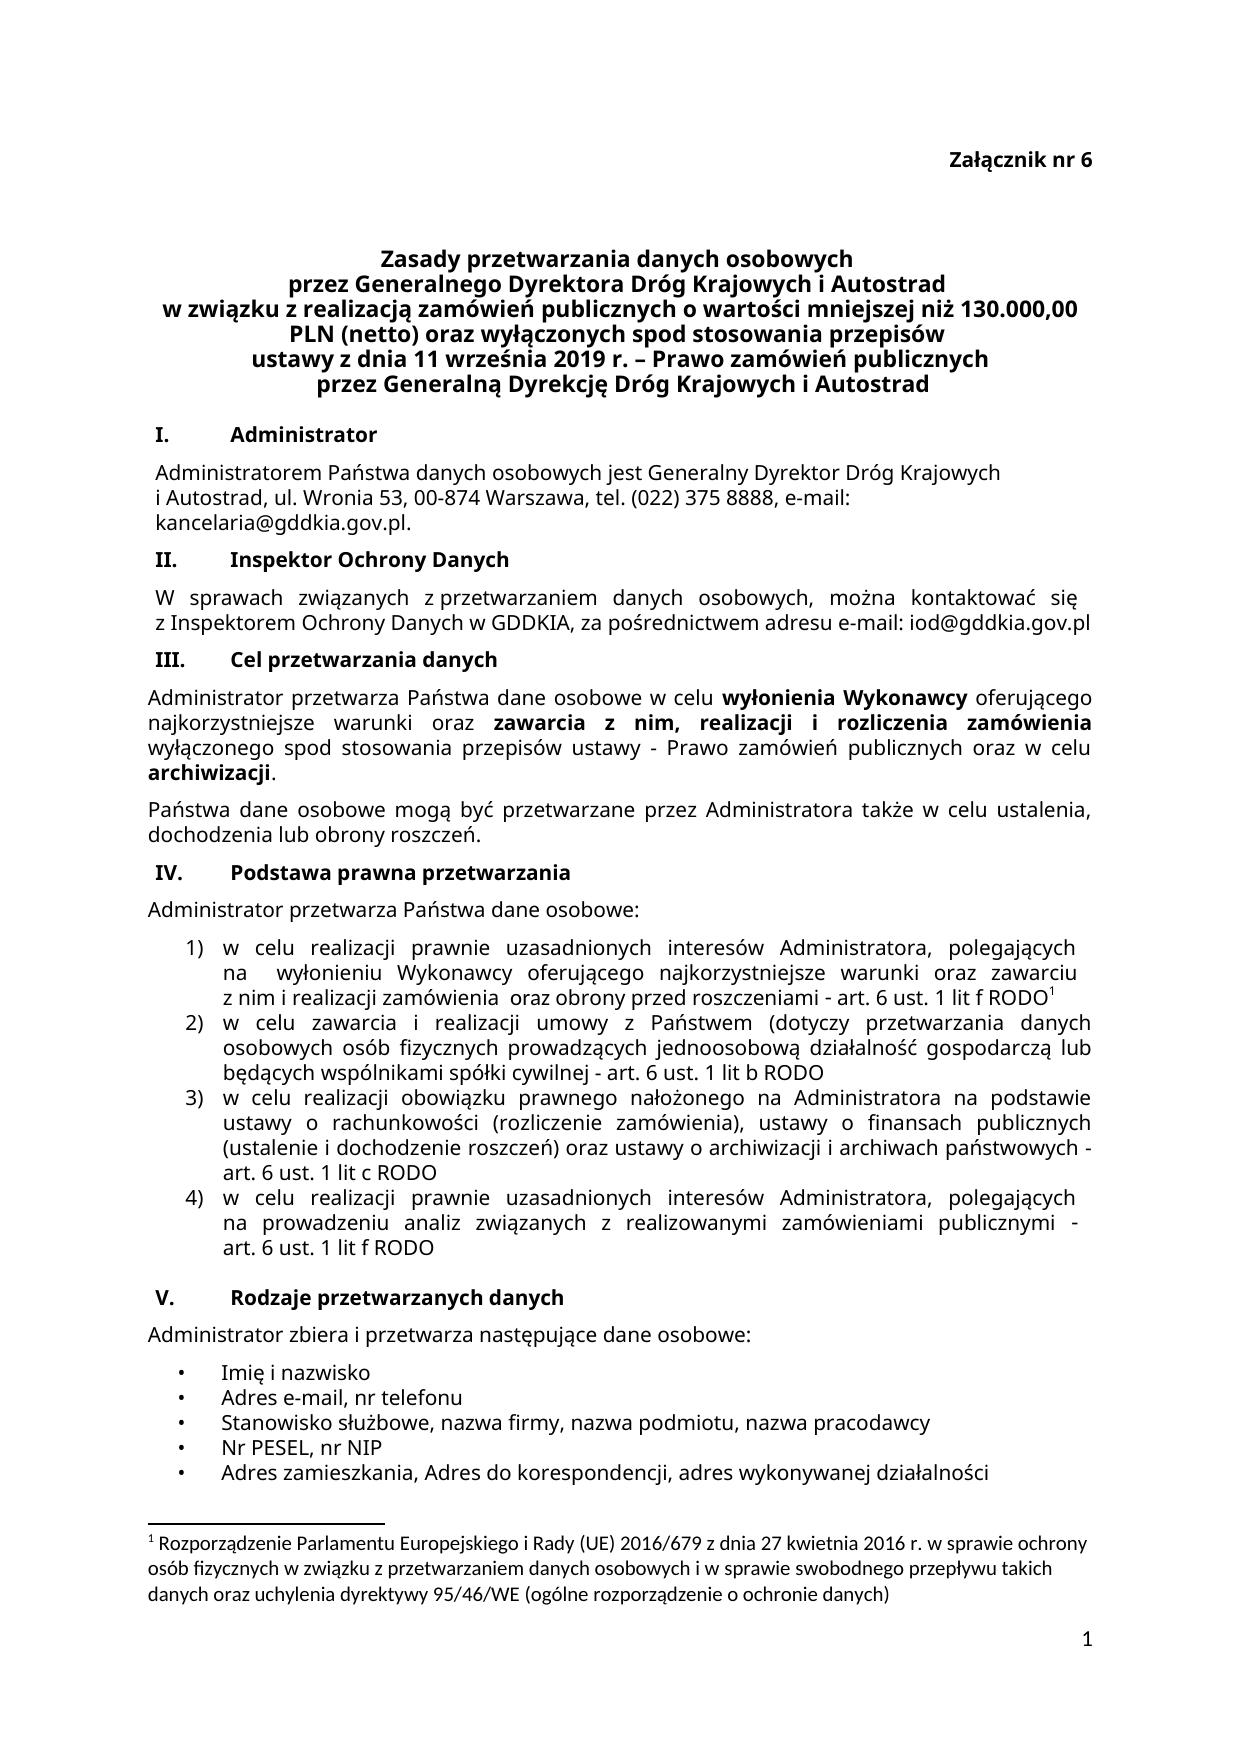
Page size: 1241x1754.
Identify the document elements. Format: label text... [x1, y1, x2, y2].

text Administrator zbiera i przetwarza następujące dane osobowe: [148, 1323, 1093, 1348]
list Administrator [155, 423, 1093, 448]
text Zasady przetwarzania danych osobowych przez Generalnego Dyrektora Dróg Krajowych i Autostrad w związku z realizacją zamówień publicznych o wartości mniejszej niż 130.000,00 PLN (netto) oraz wyłączonych spod stosowania przepisów ustawy z dnia 11 września 2019 r. – Prawo zamówień publicznych przez Generalną Dyrekcję Dróg Krajowych i Autostrad [148, 248, 1093, 398]
list Stanowisko służbowe, nazwa firmy, nazwa podmiotu, nazwa pracodawcy [177, 1410, 1093, 1435]
list w celu realizacji obowiązku prawnego nałożonego na Administratora na podstawie ustawy o rachunkowości (rozliczenie zamówienia), ustawy o finansach publicznych (ustalenie i dochodzenie roszczeń) oraz ustawy o archiwizacji i archiwach państwowych - art. 6 ust. 1 lit c RODO [185, 1085, 1093, 1185]
list Adres e-mail, nr telefonu [177, 1385, 1093, 1410]
text Administrator przetwarza Państwa dane osobowe w celu wyłonienia Wykonawcy oferującego najkorzystniejsze warunki oraz zawarcia z nim, realizacji i rozliczenia zamówienia wyłączonego spod stosowania przepisów ustawy - Prawo zamówień publicznych oraz w celu archiwizacji. [148, 685, 1093, 785]
list Adres zamieszkania, Adres do korespondencji, adres wykonywanej działalności [177, 1460, 1093, 1485]
list Cel przetwarzania danych [155, 648, 1093, 673]
list Podstawa prawna przetwarzania [155, 860, 1093, 885]
list Nr PESEL, nr NIP [177, 1435, 1093, 1460]
text Załącznik nr 6 [148, 148, 1093, 173]
list w celu realizacji prawnie uzasadnionych interesów Administratora, polegających na prowadzeniu analiz związanych z realizowanymi zamówieniami publicznymi - art. 6 ust. 1 lit f RODO [185, 1185, 1093, 1260]
text Państwa dane osobowe mogą być przetwarzane przez Administratora także w celu ustalenia, dochodzenia lub obrony roszczeń. [148, 798, 1093, 848]
list w celu realizacji prawnie uzasadnionych interesów Administratora, polegających na wyłonieniu Wykonawcy oferującego najkorzystniejsze warunki oraz zawarciu z nim i realizacji zamówienia oraz obrony przed roszczeniami - art. 6 ust. 1 lit f RODO [185, 935, 1093, 1010]
list Imię i nazwisko [177, 1360, 1093, 1385]
text W sprawach związanych z przetwarzaniem danych osobowych, można kontaktować się z Inspektorem Ochrony Danych w GDDKIA, za pośrednictwem adresu e-mail: iod@gddkia.gov.pl [155, 585, 1093, 635]
list w celu zawarcia i realizacji umowy z Państwem (dotyczy przetwarzania danych osobowych osób fizycznych prowadzących jednoosobową działalność gospodarczą lub będących wspólnikami spółki cywilnej - art. 6 ust. 1 lit b RODO [185, 1010, 1093, 1085]
text Administratorem Państwa danych osobowych jest Generalny Dyrektor Dróg Krajowych i Autostrad, ul. Wronia 53, 00-874 Warszawa, tel. (022) 375 8888, e-mail: kancelaria@gddkia.gov.pl. [155, 460, 1093, 535]
text Administrator przetwarza Państwa dane osobowe: [148, 898, 1093, 923]
list Rodzaje przetwarzanych danych [155, 1285, 1093, 1310]
list Inspektor Ochrony Danych [155, 548, 1093, 573]
